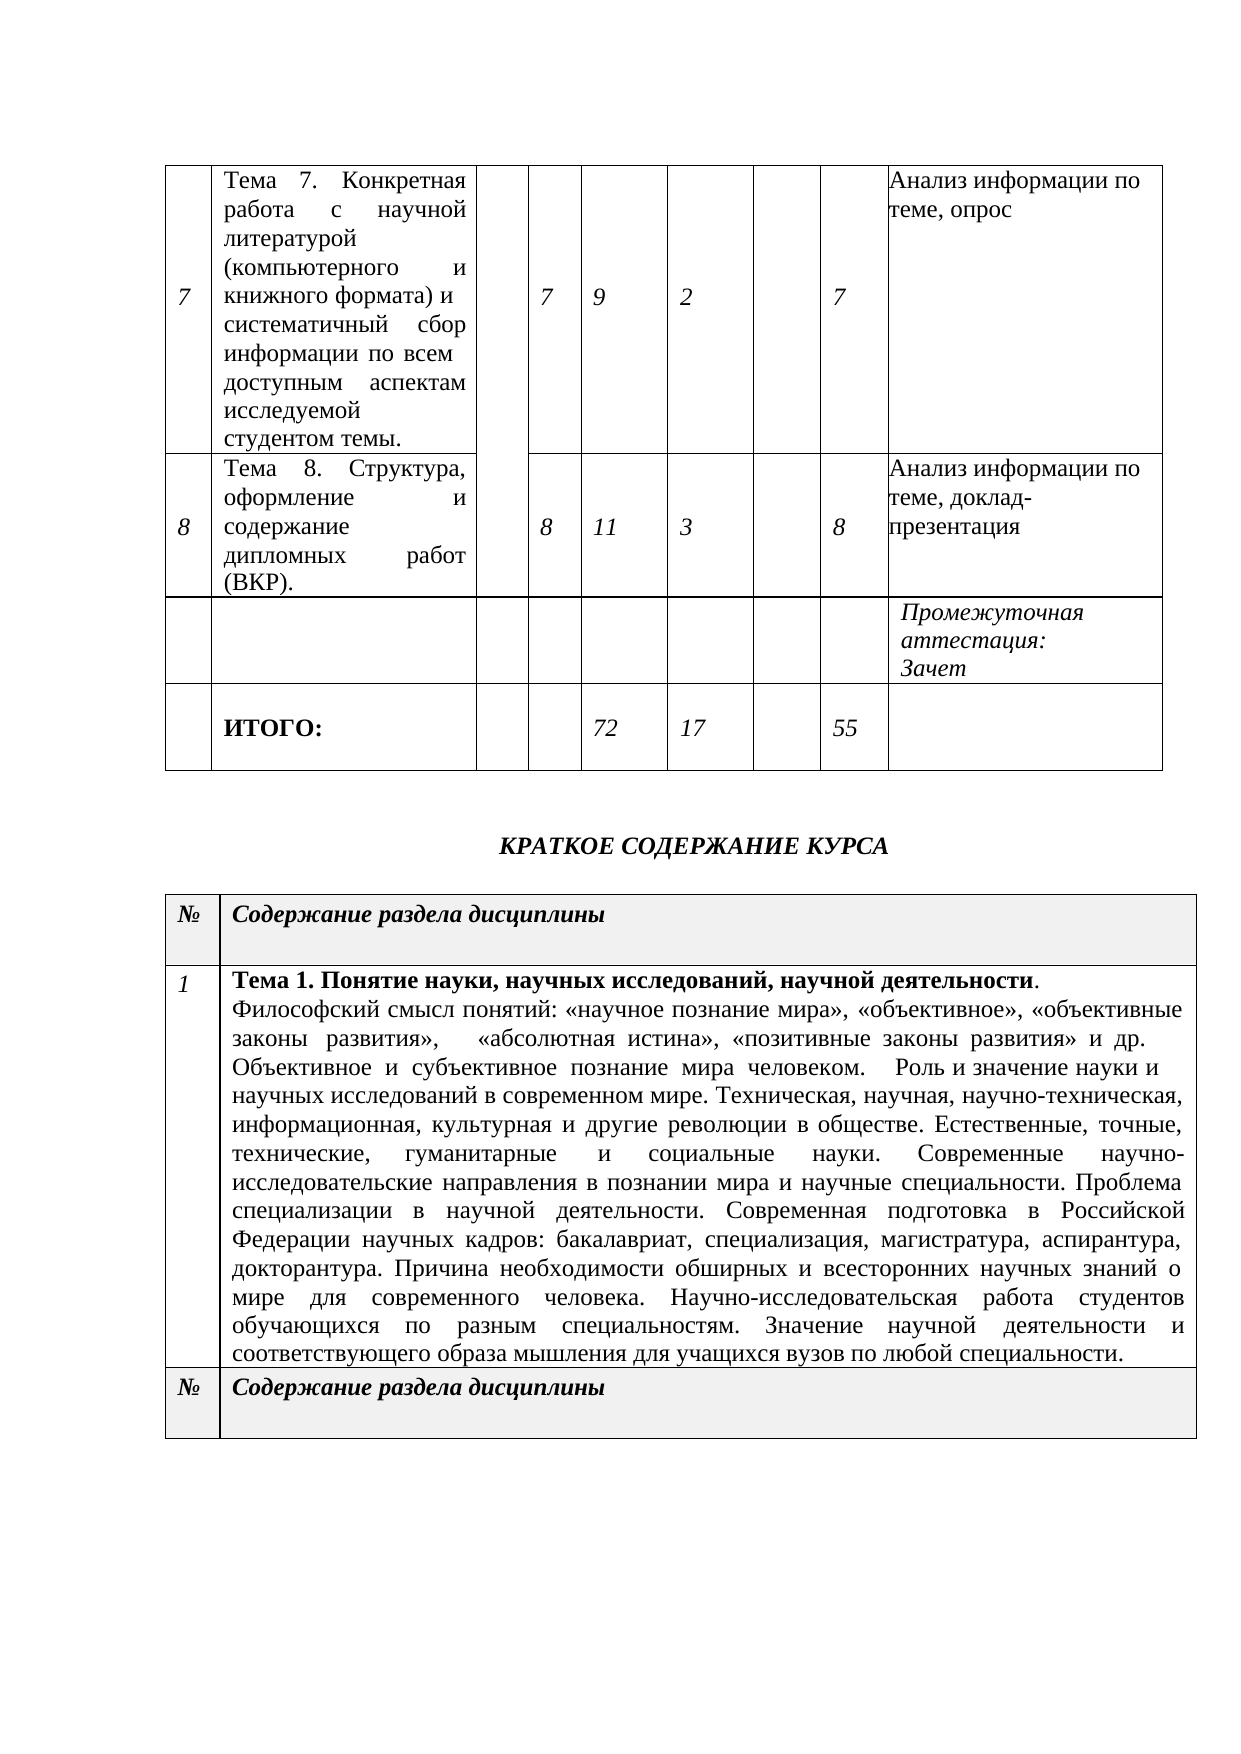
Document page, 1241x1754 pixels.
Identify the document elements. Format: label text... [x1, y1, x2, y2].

table_cell [529, 598, 581, 683]
table_cell [477, 598, 528, 683]
table_cell 7 [821, 166, 888, 452]
table_cell [754, 684, 820, 770]
table_cell 3 [668, 454, 753, 596]
table_cell 9 [582, 166, 667, 452]
table_cell Промежуточная аттестация: Зачет [889, 598, 1162, 683]
table_cell Тема 8. Структура, оформление и содержание дипломных работ (ВКР). [212, 454, 476, 596]
table_cell 11 [582, 454, 667, 596]
table_cell [477, 684, 528, 770]
table_cell 8 [529, 454, 581, 596]
table_cell Тема 7. Конкретная работа с научной литературой (компьютерного и книжного формата) и систематичный сбор информации по всем доступным аспектам исследуемой студентом темы. [212, 166, 476, 452]
table_cell [821, 598, 888, 683]
table_cell [529, 684, 581, 770]
table_cell [212, 598, 476, 683]
table_cell [754, 454, 820, 596]
table_cell № [166, 1368, 219, 1438]
table_cell [754, 166, 820, 452]
table_cell 2 [668, 166, 753, 452]
table_cell 8 [166, 454, 211, 596]
table_cell [166, 684, 211, 770]
table_cell [889, 684, 1162, 770]
table_cell 1 [166, 966, 219, 1367]
table_cell 7 [529, 166, 581, 452]
table_cell Анализ информации по теме, опрос [889, 166, 1162, 452]
table_cell [754, 598, 820, 683]
table_cell 72 [582, 684, 667, 770]
table_cell 17 [668, 684, 753, 770]
table_header Содержание раздела дисциплины [221, 895, 1196, 964]
text КРАТКОЕ СОДЕРЖАНИЕ КУРСА [221, 831, 1167, 860]
table_cell ИТОГО: [212, 684, 476, 770]
table_cell Тема 1. Понятие науки, научных исследований, научной деятельности. Философский смысл понятий: «научное познание мира», «объективное», «объективные законы развития», «абсолютная истина», «позитивные законы развития» и др. Объективное и субъективное познание мира человеком. Роль и значение науки и научных исследований в современном мире. Техническая, научная, научно-техническая, информационная, культурная и другие революции в обществе. Естественные, точные, технические, гуманитарные и социальные науки. Современные научно- исследовательские направления в познании мира и научные специальности. Проблема специализации в научной деятельности. Современная подготовка в Российской Федерации научных кадров: бакалавриат, специализация, магистратура, аспирантура, докторантура. Причина необходимости обширных и всесторонних научных знаний о мире для современного человека. Научно-исследовательская работа студентов обучающихся по разным специальностям. Значение научной деятельности и соответствующего образа мышления для учащихся вузов по любой специальности. [221, 966, 1196, 1367]
table_cell [166, 598, 211, 683]
table_cell Содержание раздела дисциплины [221, 1368, 1196, 1438]
table_cell 8 [821, 454, 888, 596]
table_cell [668, 598, 753, 683]
table_cell 55 [821, 684, 888, 770]
table_cell 7 [166, 166, 211, 452]
table_header № [166, 895, 219, 964]
table_cell Анализ информации по теме, доклад-презентация [889, 454, 1162, 596]
table_cell [582, 598, 667, 683]
